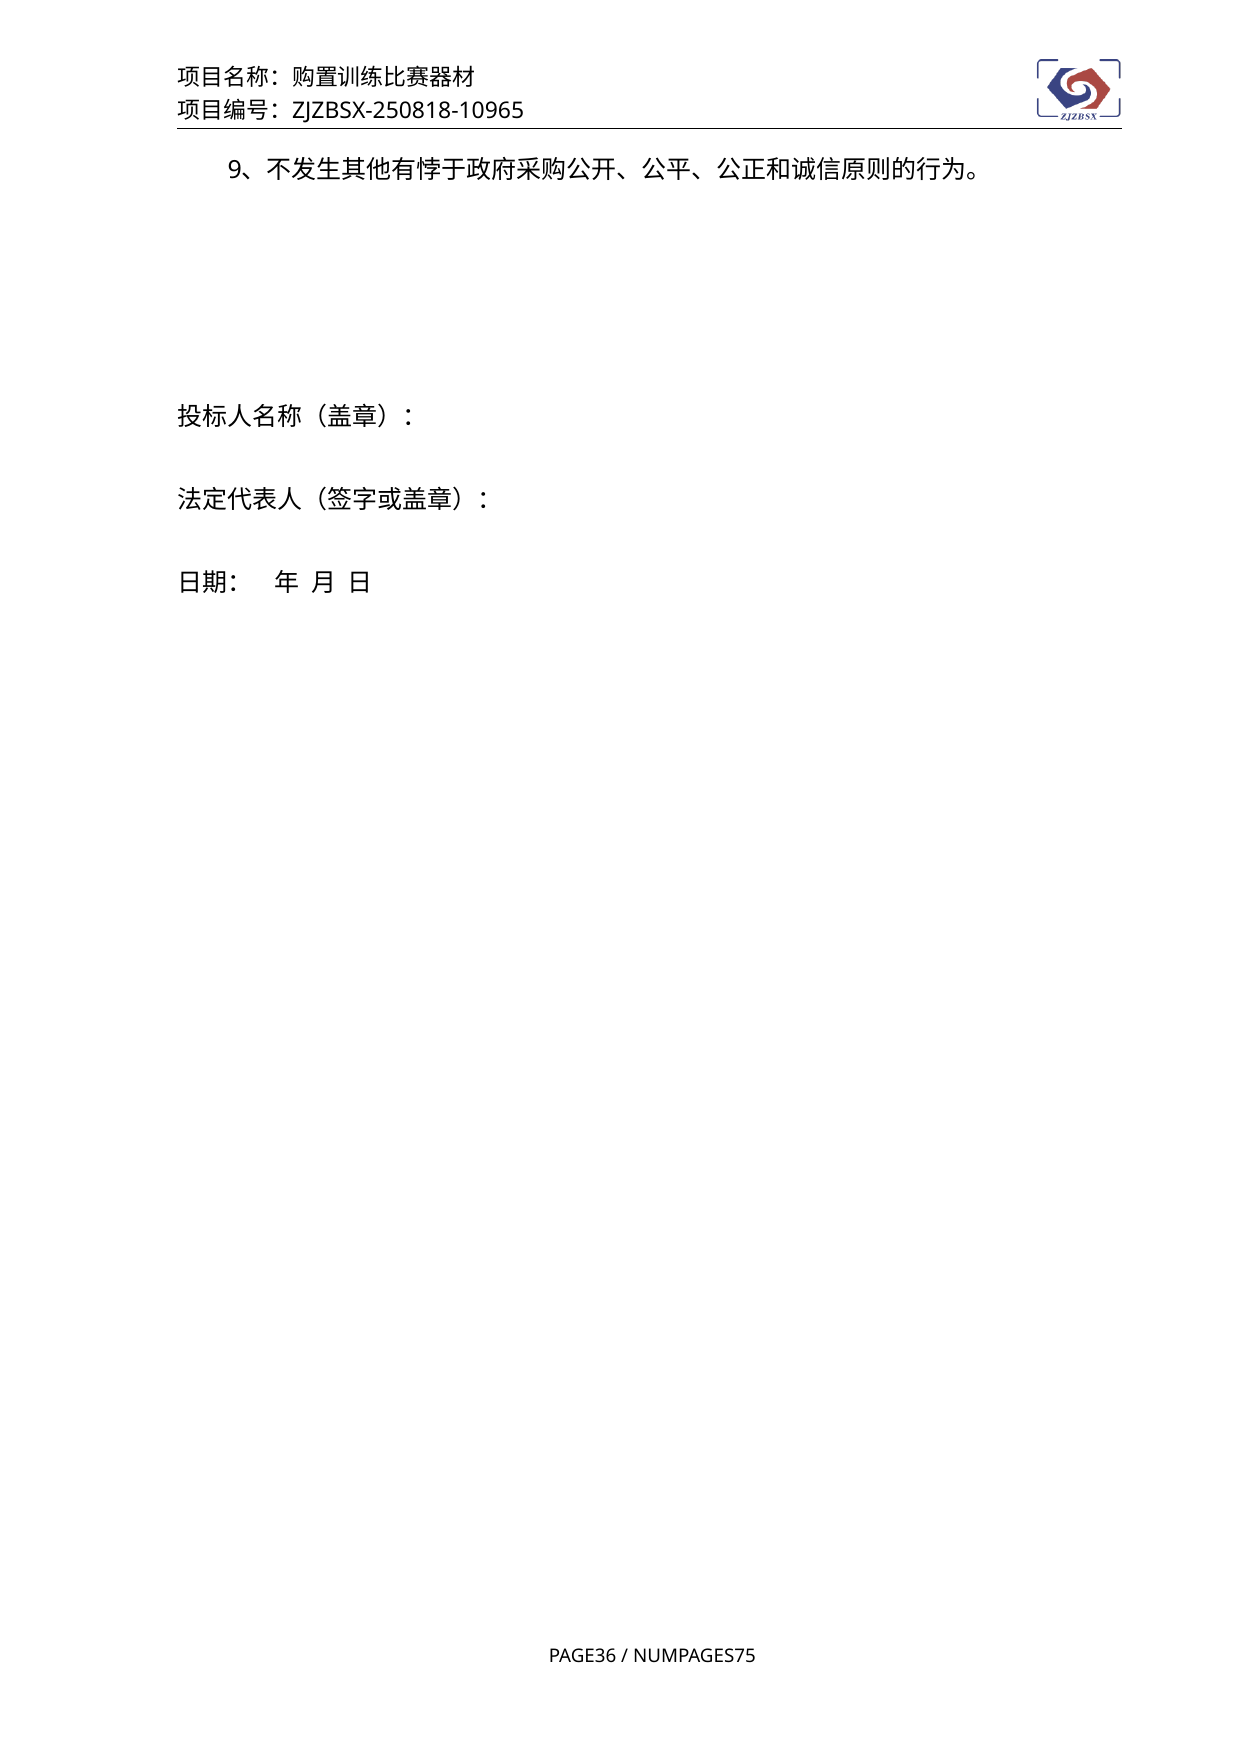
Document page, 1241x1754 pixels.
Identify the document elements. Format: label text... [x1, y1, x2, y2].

text 9、不发生其他有悖于政府采购公开、公平、公正和诚信原则的行为。 [177, 135, 1122, 200]
text 投标人名称（盖章）： [177, 382, 1122, 447]
picture [1034, 59, 1123, 121]
text 法定代表人（签字或盖章）： [177, 465, 1122, 530]
text 日期： 年 月 日 [177, 548, 1122, 613]
